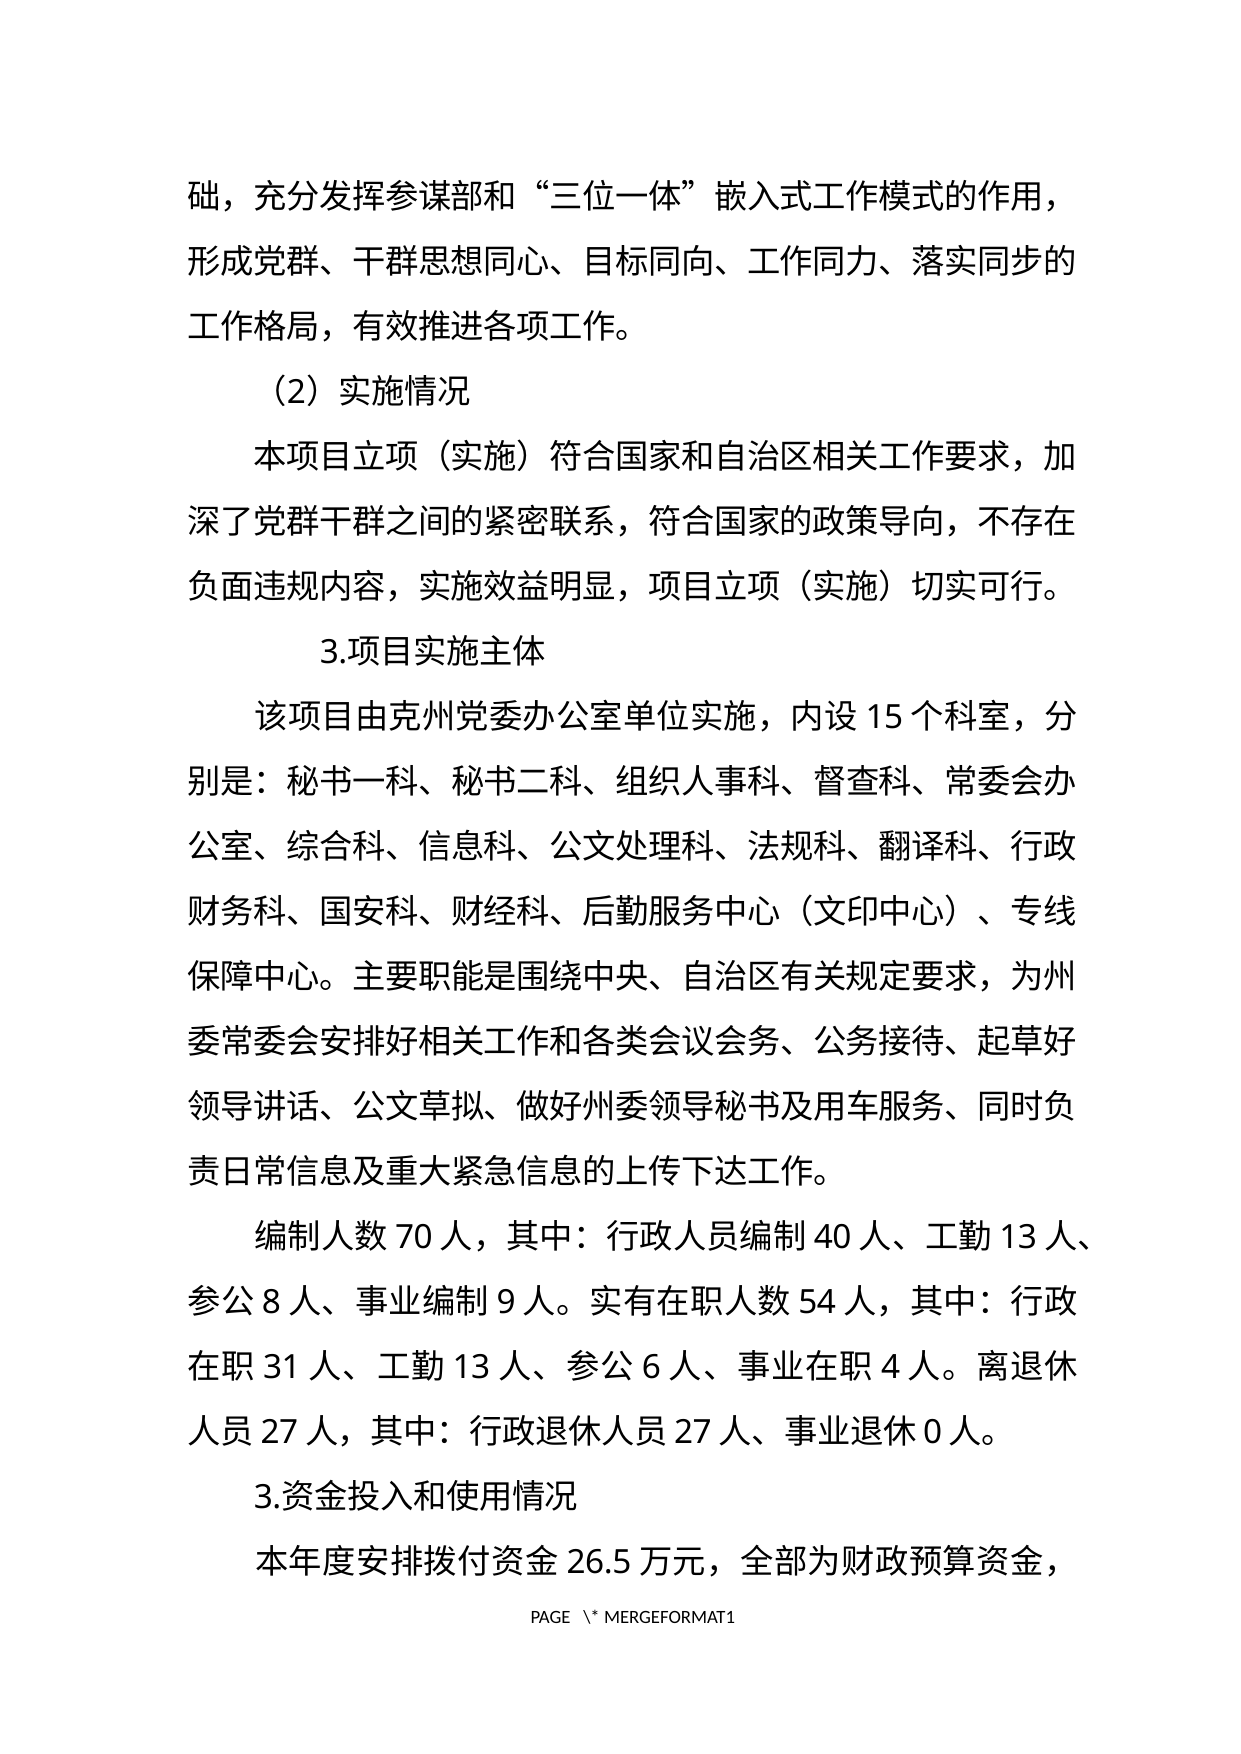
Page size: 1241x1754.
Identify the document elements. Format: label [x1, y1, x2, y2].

text [187, 162, 1078, 1592]
